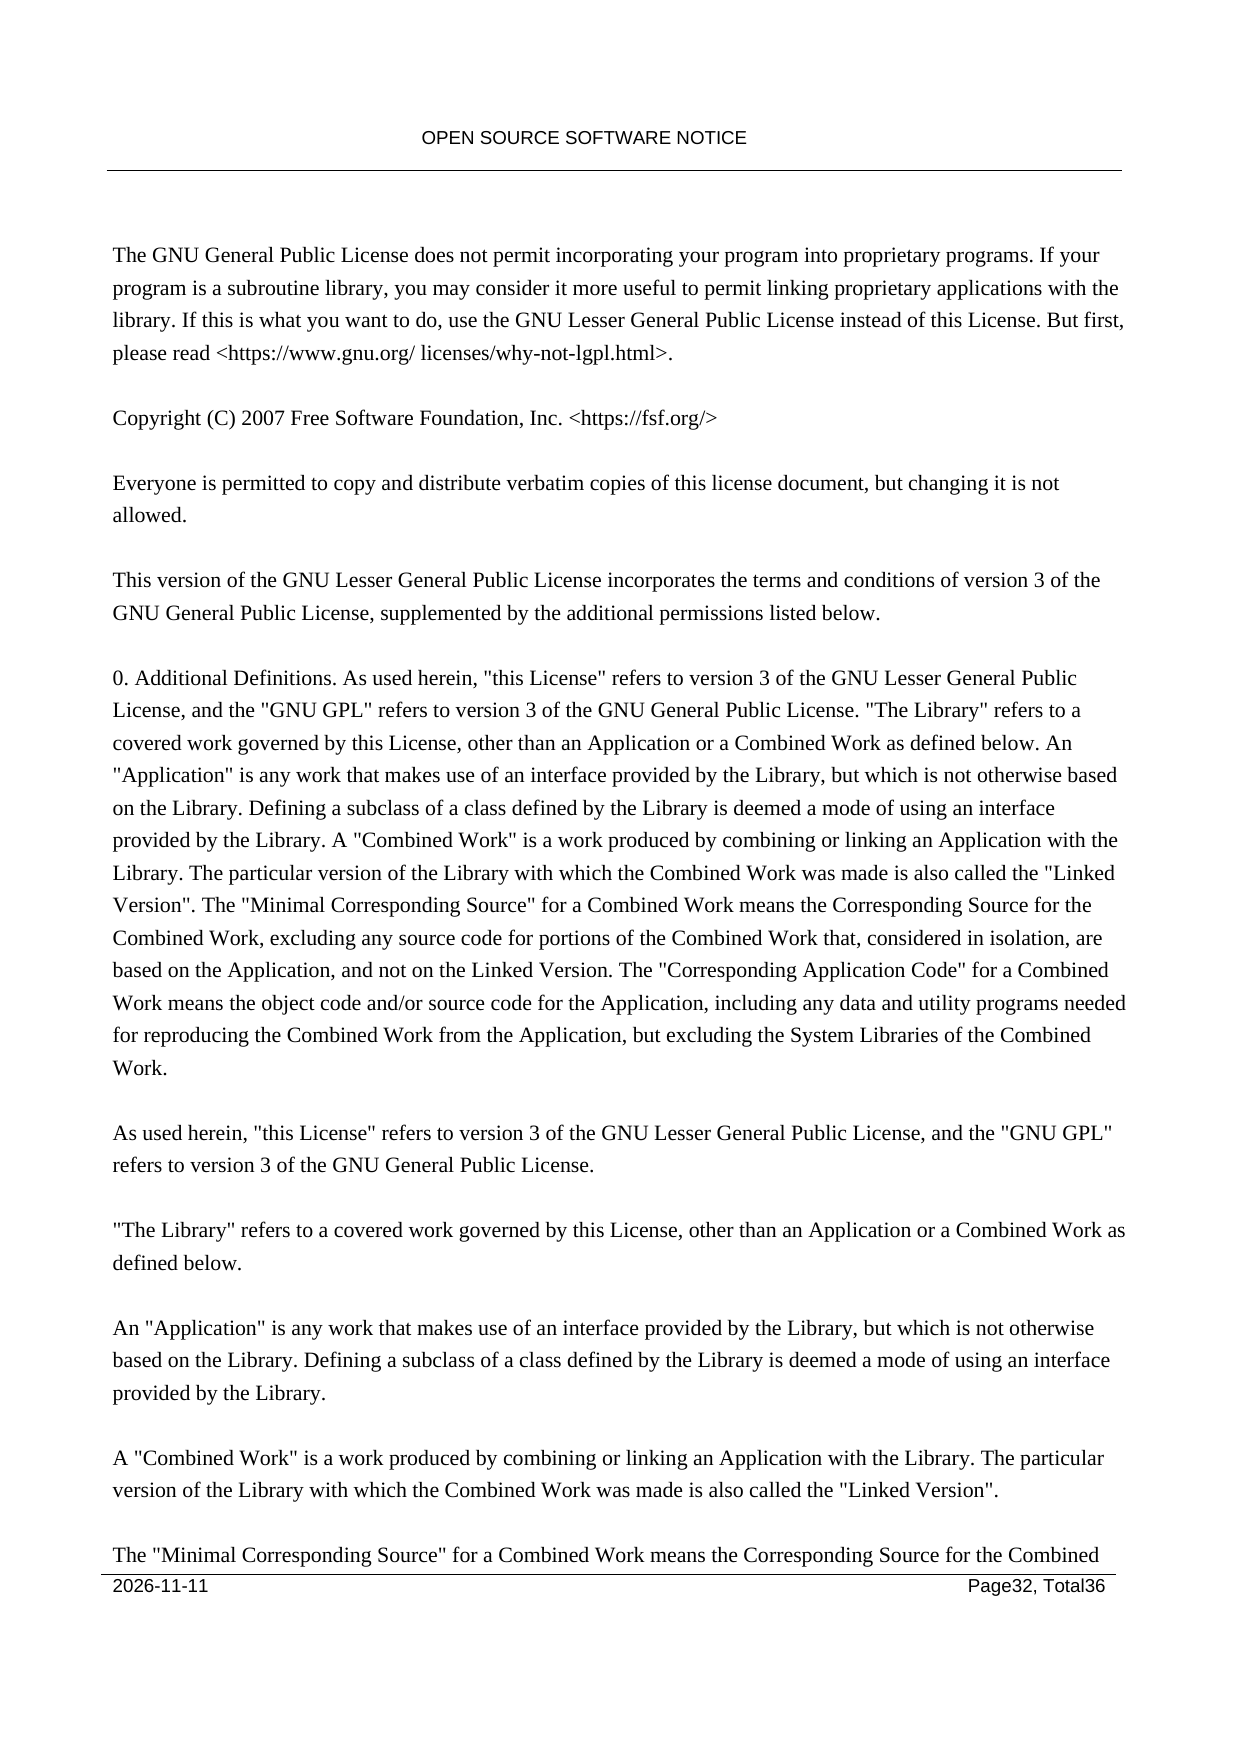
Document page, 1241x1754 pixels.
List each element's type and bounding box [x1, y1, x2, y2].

text [112, 206, 1128, 1571]
